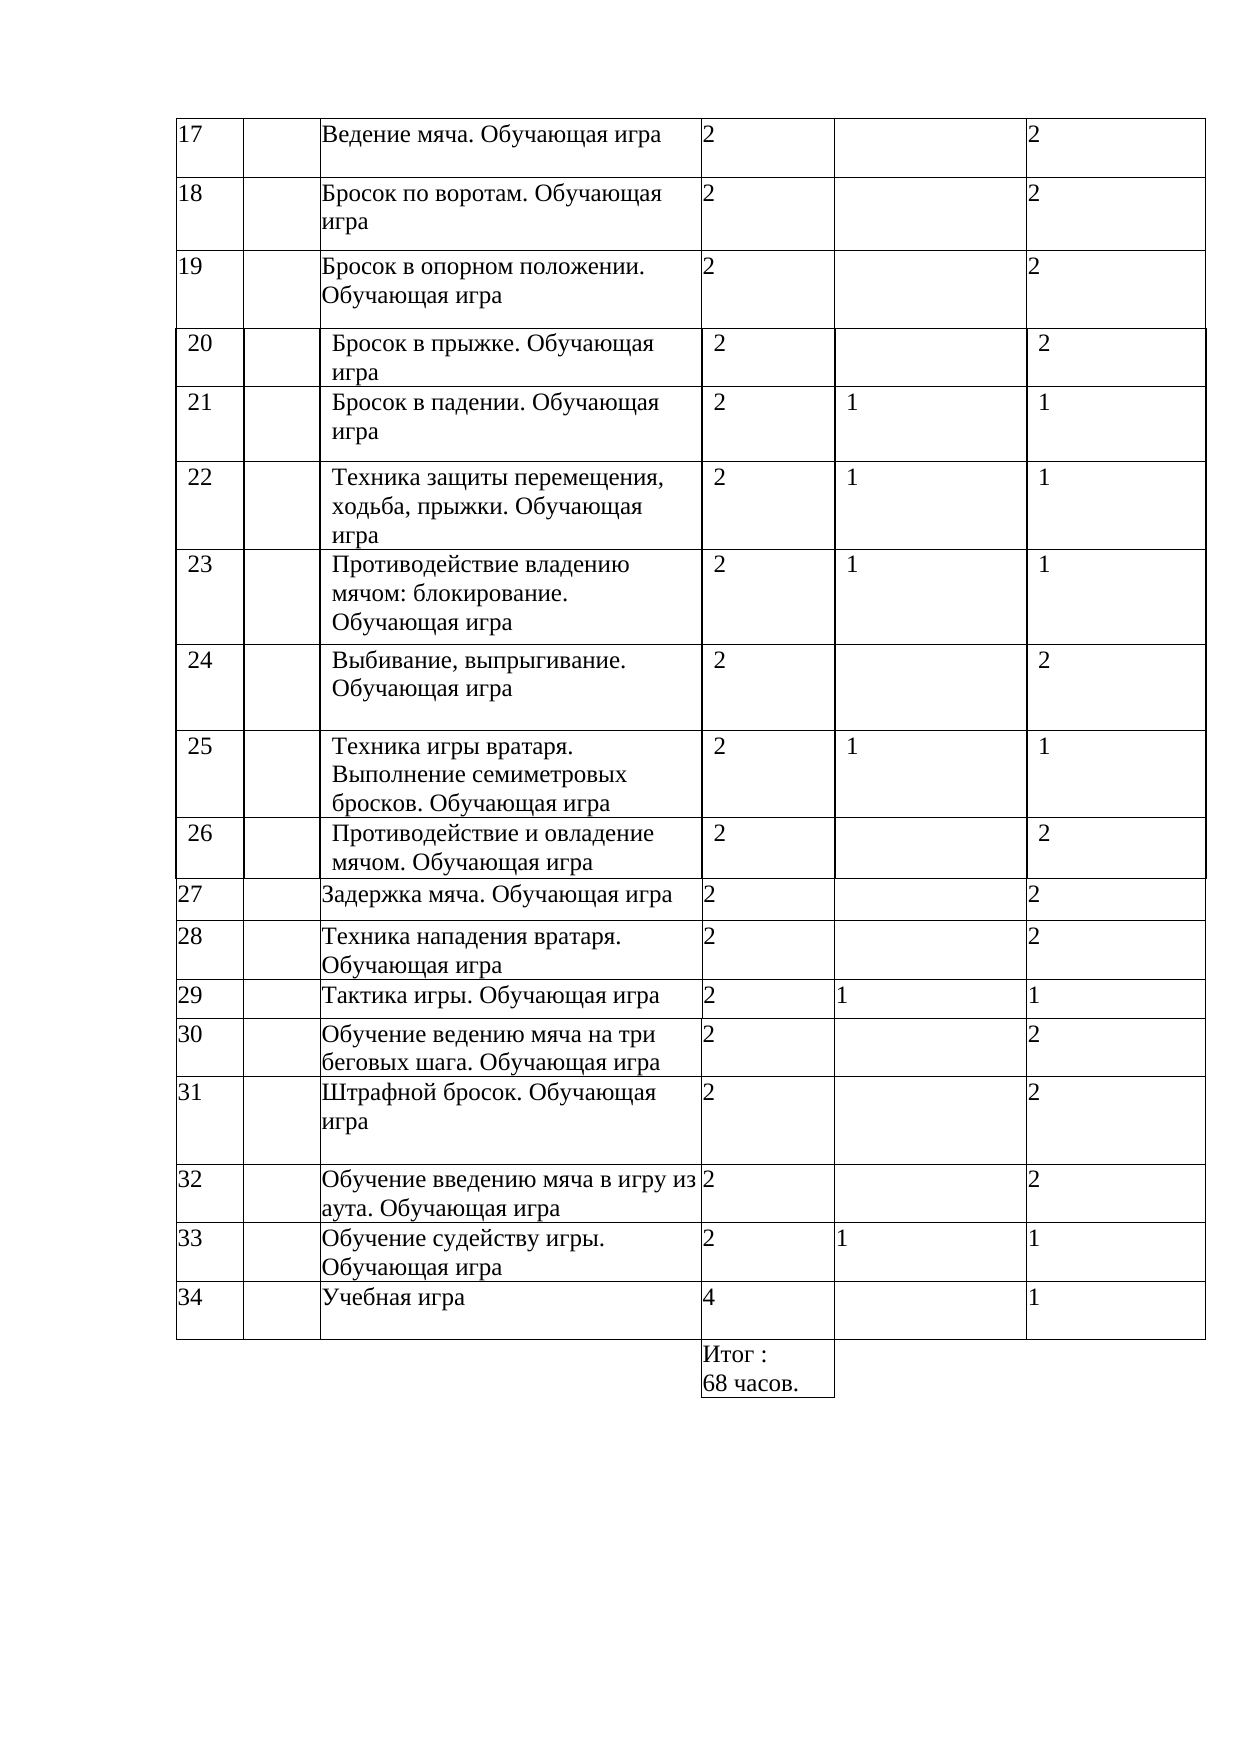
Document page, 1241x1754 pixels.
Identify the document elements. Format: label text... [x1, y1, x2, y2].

table_cell [245, 462, 319, 548]
table_cell 2 [1027, 1019, 1205, 1076]
table_cell [836, 329, 1026, 386]
table_cell 24 [177, 645, 243, 730]
table_cell [245, 645, 319, 730]
table_cell [244, 1077, 320, 1163]
table_cell [835, 119, 1026, 177]
table_cell 27 [177, 879, 243, 920]
table_cell 1 [836, 387, 1026, 461]
table_cell Задержка мяча. Обучающая игра [321, 879, 702, 920]
table_cell 2 [1027, 119, 1205, 177]
table_cell [835, 1165, 1026, 1222]
table_cell [835, 1019, 1026, 1076]
table_cell Ведение мяча. Обучающая игра [321, 119, 701, 177]
table_cell 1 [1027, 1223, 1205, 1281]
table_cell 2 [703, 980, 834, 1018]
table_cell 34 [177, 1282, 243, 1338]
table_cell 1 [1028, 550, 1205, 644]
table_cell 4 [702, 1282, 834, 1338]
table_cell 1 [836, 462, 1026, 548]
table_cell 2 [1027, 1077, 1205, 1163]
table_cell Противодействие и овладение мячом. Обучающая игра [321, 818, 701, 878]
table_cell 2 [703, 731, 834, 817]
table_cell [835, 251, 1026, 327]
table_cell 2 [1028, 645, 1205, 730]
table_cell 2 [1027, 1165, 1205, 1222]
table_cell [245, 550, 319, 644]
table_cell 19 [177, 251, 243, 327]
table_cell [244, 1223, 320, 1281]
table_cell 2 [702, 1019, 834, 1076]
table_cell 2 [703, 550, 834, 644]
table_cell [836, 645, 1026, 730]
table_cell [835, 1282, 1026, 1338]
table_cell 2 [702, 251, 834, 327]
table_cell Техника защиты перемещения, ходьба, прыжки. Обучающая игра [321, 462, 701, 548]
table_cell Итог : 68 часов. [702, 1340, 834, 1397]
table_cell 2 [1027, 879, 1205, 920]
table_cell [244, 879, 320, 920]
table_cell [835, 178, 1026, 250]
table_cell 2 [703, 818, 834, 878]
table_cell 1 [836, 731, 1026, 817]
table_cell 1 [835, 980, 1026, 1018]
table_cell 17 [177, 119, 243, 177]
table_cell [245, 818, 319, 878]
table_cell 2 [1028, 818, 1205, 878]
table_cell 26 [177, 818, 243, 878]
table_cell 2 [703, 462, 834, 548]
table_cell 29 [177, 980, 243, 1018]
table_cell 2 [703, 921, 834, 979]
table_cell 2 [702, 1077, 834, 1163]
table_cell [244, 921, 320, 979]
table_cell Обучение ведению мяча на три беговых шага. Обучающая игра [321, 1019, 701, 1076]
table_cell [836, 818, 1026, 878]
table_cell 20 [177, 329, 243, 386]
table_cell 18 [177, 178, 243, 250]
table_cell 1 [836, 550, 1026, 644]
table_cell 33 [177, 1223, 243, 1281]
table_cell [244, 1165, 320, 1222]
table_cell Выбивание, выпрыгивание. Обучающая игра [321, 645, 701, 730]
table_cell [244, 1282, 320, 1338]
table_cell [244, 1019, 320, 1076]
table_cell 28 [177, 921, 243, 979]
table_cell [835, 1077, 1026, 1163]
table_cell [245, 329, 319, 386]
table_cell 2 [1028, 329, 1205, 386]
table_cell 2 [703, 879, 834, 920]
table_cell 32 [177, 1165, 243, 1222]
table_cell [245, 387, 319, 461]
table_cell Учебная игра [321, 1282, 701, 1338]
table_cell 2 [702, 1223, 834, 1281]
table_cell Штрафной бросок. Обучающая игра [321, 1077, 701, 1163]
table_cell 1 [1027, 980, 1205, 1018]
table_cell 2 [1027, 921, 1205, 979]
table_cell 2 [1027, 251, 1205, 327]
table_cell Обучение введению мяча в игру из аута. Обучающая игра [321, 1165, 701, 1222]
table_cell Техника игры вратаря. Выполнение семиметровых бросков. Обучающая игра [321, 731, 701, 817]
table_cell 23 [177, 550, 243, 644]
table_cell [244, 980, 320, 1018]
table_cell 1 [1028, 731, 1205, 817]
table_cell [244, 178, 320, 250]
table_cell 21 [177, 387, 243, 461]
table_cell Бросок в прыжке. Обучающая игра [321, 329, 701, 386]
table_cell 2 [703, 329, 834, 386]
table_cell 2 [702, 119, 834, 177]
table_cell 2 [702, 1165, 834, 1222]
table_cell 30 [177, 1019, 243, 1076]
table_cell 2 [1027, 178, 1205, 250]
table_cell 1 [835, 1223, 1026, 1281]
table_cell Бросок в опорном положении. Обучающая игра [321, 251, 701, 327]
table_cell Бросок по воротам. Обучающая игра [321, 178, 701, 250]
table_cell [245, 731, 319, 817]
table_cell 1 [1027, 1282, 1205, 1338]
table_cell Бросок в падении. Обучающая игра [321, 387, 701, 461]
table_cell [835, 921, 1026, 979]
table_cell 2 [703, 645, 834, 730]
table_cell 31 [177, 1077, 243, 1163]
table_cell [244, 119, 320, 177]
table_cell [244, 251, 320, 327]
table_cell Противодействие владению мячом: блокирование. Обучающая игра [321, 550, 701, 644]
table_cell 2 [702, 178, 834, 250]
table_cell 1 [1028, 462, 1205, 548]
table_cell 25 [177, 731, 243, 817]
table_cell 22 [177, 462, 243, 548]
table_cell Тактика игры. Обучающая игра [321, 980, 702, 1018]
table_cell [835, 879, 1026, 920]
table_cell 1 [1028, 387, 1205, 461]
table_cell 2 [703, 387, 834, 461]
table_cell Обучение судейству игры. Обучающая игра [321, 1223, 701, 1281]
